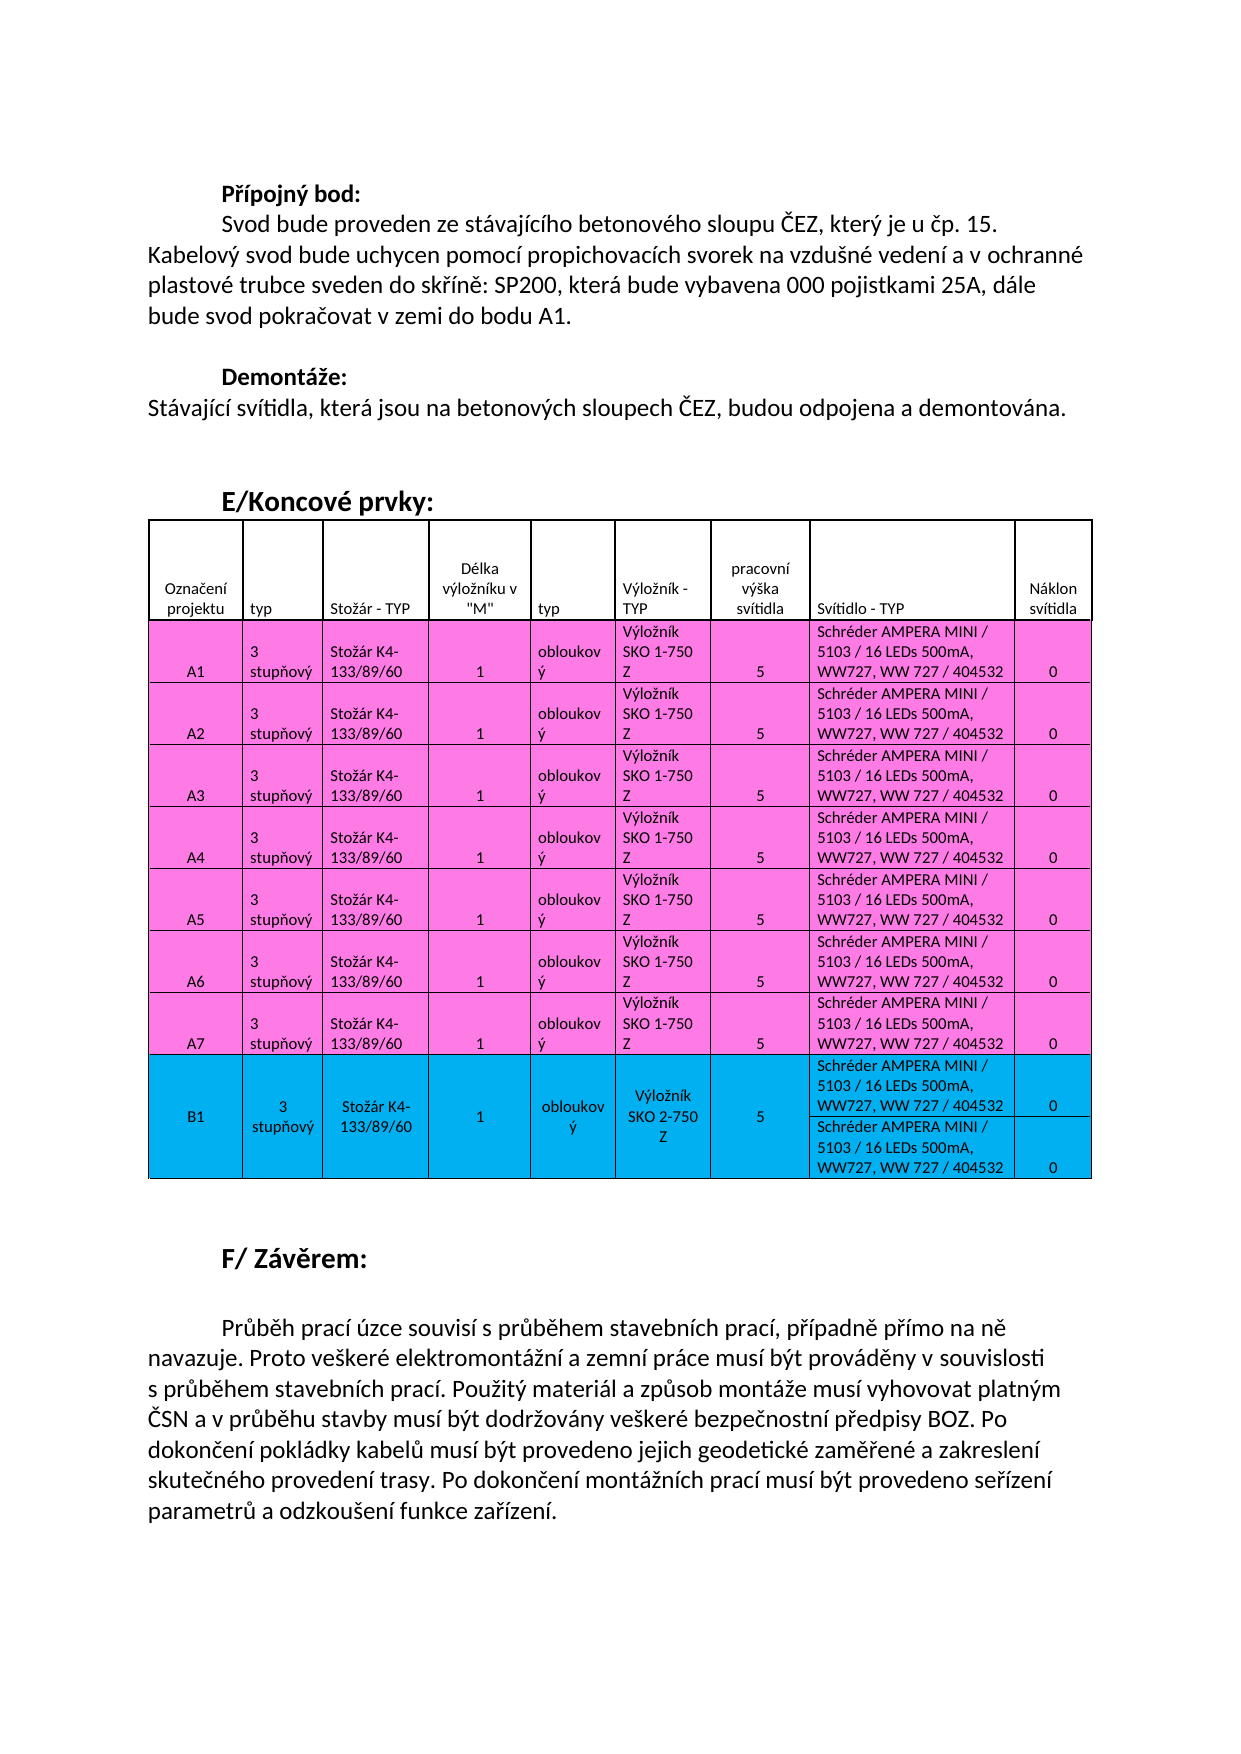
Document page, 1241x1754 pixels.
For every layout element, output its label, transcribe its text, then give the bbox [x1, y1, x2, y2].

table_cell 3 stupňový [243, 1055, 322, 1178]
table_cell Stožár K4-133/89/60 [323, 807, 428, 868]
text Stávající svítidla, která jsou na betonových sloupech ČEZ, budou odpojena a demontována. [148, 392, 1093, 422]
table_cell 1 [429, 1055, 530, 1178]
table_cell obloukový [531, 621, 615, 682]
table_cell 0 [1015, 930, 1091, 992]
table_cell 3 stupňový [243, 621, 322, 682]
table_cell 1 [429, 869, 530, 930]
table_cell Schréder AMPERA MINI / 5103 / 16 LEDs 500mA, WW727, WW 727 / 404532 [810, 1055, 1014, 1116]
table_cell Stožár K4-133/89/60 [323, 683, 428, 744]
table_cell Výložník SKO 1-750 Z [616, 683, 710, 744]
table_cell 3 stupňový [243, 869, 322, 930]
table_cell Stožár K4-133/89/60 [323, 931, 428, 992]
table_cell Schréder AMPERA MINI / 5103 / 16 LEDs 500mA, WW727, WW 727 / 404532 [810, 931, 1014, 992]
text Svod bude proveden ze stávajícího betonového sloupu ČEZ, který je u čp. 15. Kabelový svod bude uchycen pomocí propichovacích svorek na vzdušné vedení a v ochranné plastové trubce sveden do skříně: SP200, která bude vybavena 000 pojistkami 25A, dále bude svod pokračovat v zemi do bodu A1. [148, 209, 1093, 331]
table_cell 1 [429, 683, 530, 744]
table_cell A5 [149, 868, 242, 930]
table_cell 0 [1015, 806, 1091, 868]
table_cell 3 stupňový [243, 683, 322, 744]
text Demontáže: [148, 361, 1093, 392]
table_cell obloukový [531, 869, 615, 930]
table_cell 5 [711, 869, 809, 930]
table_cell obloukový [531, 993, 615, 1054]
table_cell A6 [149, 930, 242, 992]
table_cell 0 [1015, 992, 1091, 1054]
table_cell 5 [711, 993, 809, 1054]
table_cell obloukový [531, 807, 615, 868]
table_cell 5 [711, 807, 809, 868]
table_header typ [532, 521, 614, 619]
table_cell A3 [149, 744, 242, 806]
table_cell obloukový [531, 745, 615, 806]
table_cell 0 [1015, 1116, 1091, 1178]
table_cell 0 [1015, 744, 1091, 806]
table_cell A7 [149, 992, 242, 1054]
table_cell 5 [711, 621, 809, 682]
table_cell 1 [429, 807, 530, 868]
text E/Koncové prvky: [148, 483, 1093, 519]
table_cell Výložník SKO 1-750 Z [616, 993, 710, 1054]
table_cell A4 [149, 806, 242, 868]
table_cell Stožár K4-133/89/60 [323, 621, 428, 682]
table_cell obloukový [531, 683, 615, 744]
text Průběh prací úzce souvisí s průběhem stavebních prací, případně přímo na ně navazuje. Proto veškeré elektromontážní a zemní práce musí být prováděny v souvislosti s průběhem stavebních prací. Použitý materiál a způsob montáže musí vyhovovat platným ČSN a v průběhu stavby musí být dodržovány veškeré bezpečnostní předpisy BOZ. Po dokončení pokládky kabelů musí být provedeno jejich geodetické zaměřené a zakreslení skutečného provedení trasy. Po dokončení montážních prací musí být provedeno seřízení parametrů a odzkoušení funkce zařízení. [148, 1312, 1093, 1525]
table_header Délka výložníku v "M" [430, 521, 530, 619]
table_header Stožár - TYP [324, 521, 428, 619]
table_cell Schréder AMPERA MINI / 5103 / 16 LEDs 500mA, WW727, WW 727 / 404532 [810, 869, 1014, 930]
table_cell Stožár K4-133/89/60 [323, 745, 428, 806]
table_cell 0 [1015, 1054, 1091, 1116]
table_cell Stožár K4-133/89/60 [323, 869, 428, 930]
table_cell 3 stupňový [243, 993, 322, 1054]
table_cell Stožár K4-133/89/60 [323, 993, 428, 1054]
text Přípojný bod: [148, 178, 1093, 209]
table_cell 0 [1015, 868, 1091, 930]
table_cell Výložník SKO 1-750 Z [616, 931, 710, 992]
table_cell Stožár K4-133/89/60 [323, 1055, 428, 1178]
table_cell Schréder AMPERA MINI / 5103 / 16 LEDs 500mA, WW727, WW 727 / 404532 [810, 993, 1014, 1054]
table_cell Schréder AMPERA MINI / 5103 / 16 LEDs 500mA, WW727, WW 727 / 404532 [810, 807, 1014, 868]
table_cell Schréder AMPERA MINI / 5103 / 16 LEDs 500mA, WW727, WW 727 / 404532 [810, 1117, 1014, 1178]
table_header Náklon svítidla [1016, 521, 1091, 619]
table_cell Schréder AMPERA MINI / 5103 / 16 LEDs 500mA, WW727, WW 727 / 404532 [810, 745, 1014, 806]
table_header Výložník - TYP [616, 521, 710, 619]
table_cell obloukový [531, 1055, 615, 1178]
table_cell B1 [149, 1054, 242, 1178]
table_header pracovní výška svítidla [712, 521, 809, 619]
table_cell A2 [149, 682, 242, 744]
table_cell 1 [429, 621, 530, 682]
table_cell 1 [429, 745, 530, 806]
table_cell obloukový [531, 931, 615, 992]
table_cell Výložník SKO 1-750 Z [616, 869, 710, 930]
table_cell 5 [711, 1055, 809, 1178]
table_cell 5 [711, 931, 809, 992]
table_cell Výložník SKO 2-750 Z [616, 1055, 710, 1178]
table_cell 3 stupňový [243, 807, 322, 868]
table_header Označení projektu [150, 521, 242, 619]
table_cell 1 [429, 931, 530, 992]
table_header Svítidlo - TYP [811, 521, 1014, 619]
table_cell 0 [1015, 682, 1091, 744]
table_cell Schréder AMPERA MINI / 5103 / 16 LEDs 500mA, WW727, WW 727 / 404532 [810, 683, 1014, 744]
table_cell Výložník SKO 1-750 Z [616, 745, 710, 806]
table_cell Schréder AMPERA MINI / 5103 / 16 LEDs 500mA, WW727, WW 727 / 404532 [810, 621, 1014, 682]
table_cell 5 [711, 745, 809, 806]
table_cell 0 [1015, 619, 1091, 682]
table_header typ [244, 521, 322, 619]
table_cell 3 stupňový [243, 745, 322, 806]
table_cell 3 stupňový [243, 931, 322, 992]
table_cell 1 [429, 993, 530, 1054]
text F/ Závěrem: [148, 1241, 1093, 1276]
table_cell 5 [711, 683, 809, 744]
table_cell A1 [149, 621, 242, 682]
table_cell Výložník SKO 1-750 Z [616, 807, 710, 868]
table_cell Výložník SKO 1-750 Z [616, 621, 710, 682]
